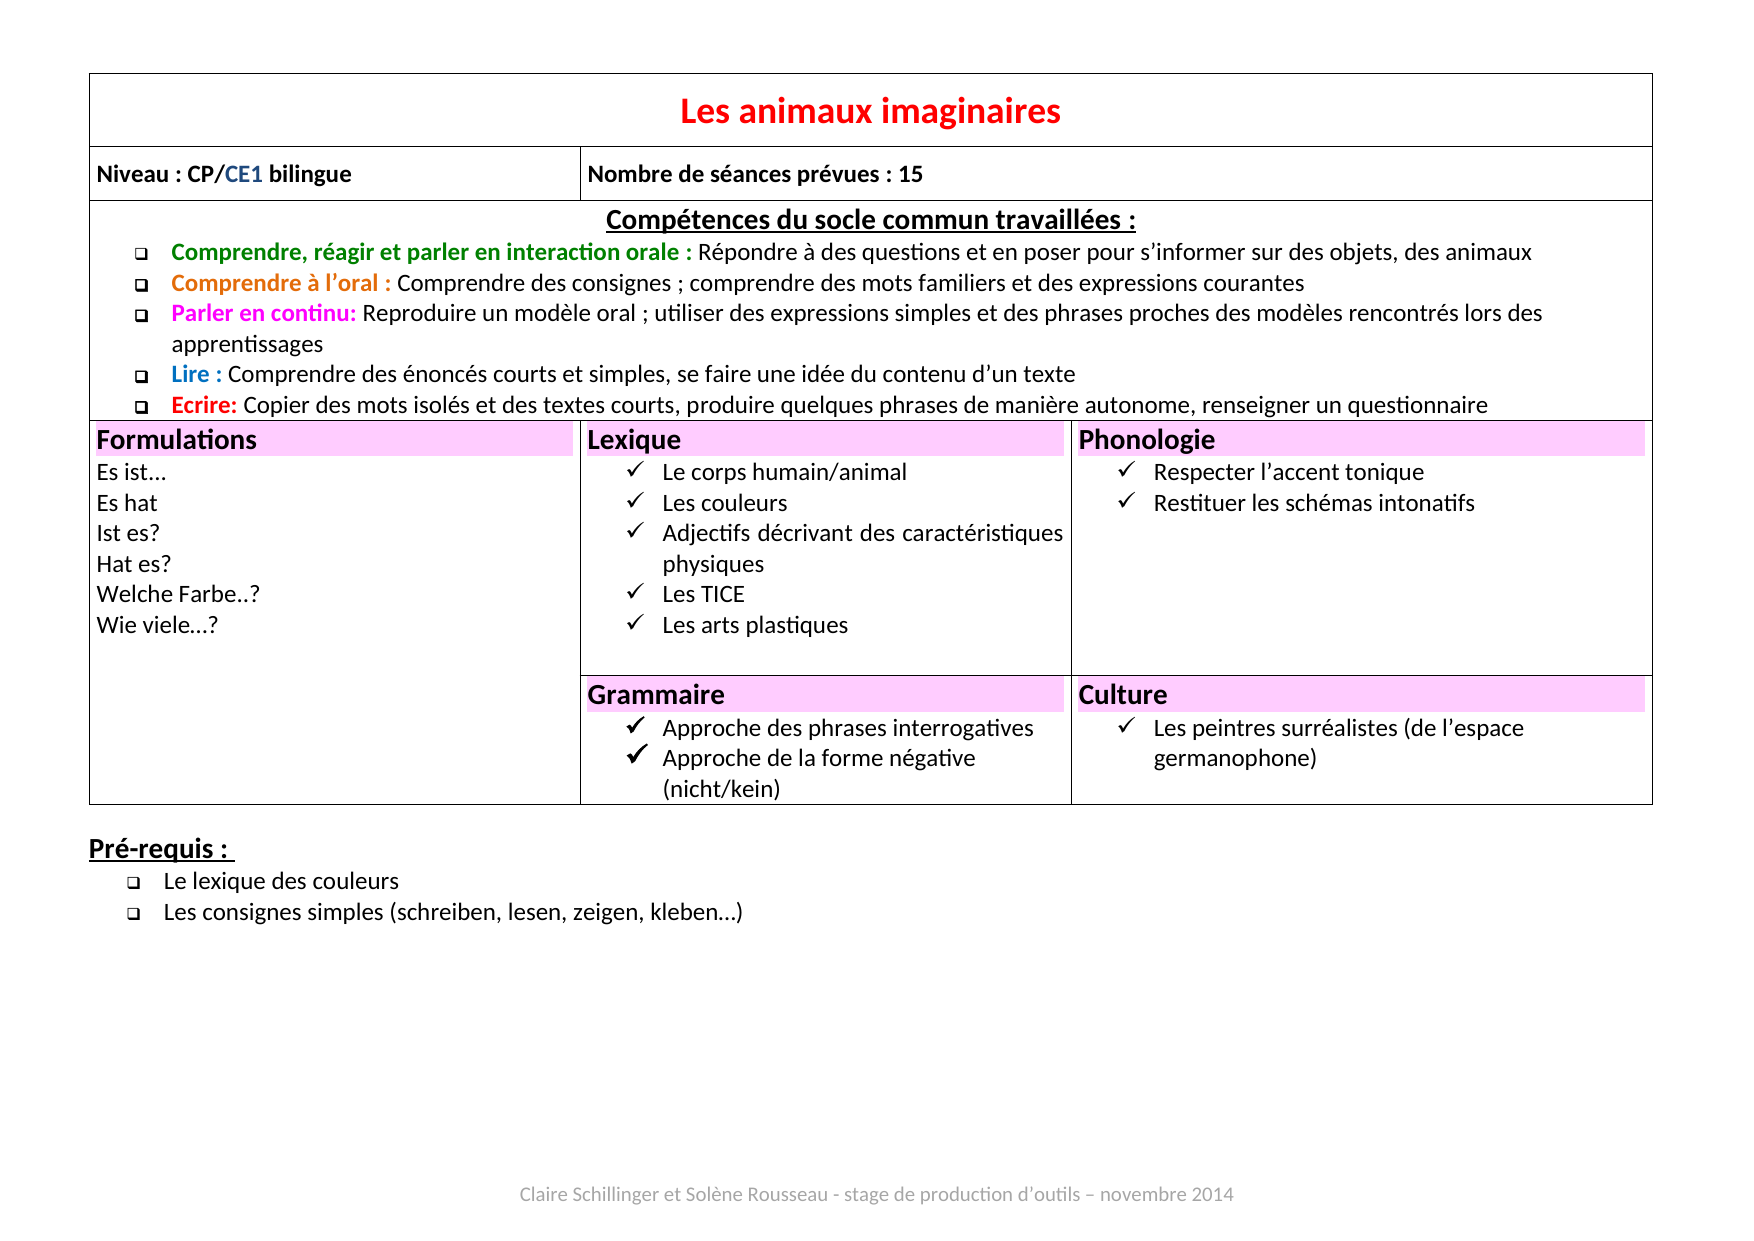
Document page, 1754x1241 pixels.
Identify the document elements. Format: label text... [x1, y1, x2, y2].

text Pré-requis : [89, 830, 1665, 866]
table_cell Formulations Es ist... Es hat Ist es? Hat es? Welche Farbe..? Wie viele…? [90, 421, 580, 803]
table_cell Compétences du socle commun travaillées : Comprendre, réagir et parler en interaction orale : Répondre à des questions et en poser pour s’informer sur des objets, des animaux Comprendre à l’oral : Comprendre des consignes ; comprendre des mots familiers et des expressions courantes Parler en continu: Reproduire un modèle oral ; utiliser des expressions simples et des phrases proches des modèles rencontrés lors des apprentissages Lire : Comprendre des énoncés courts et simples, se faire une idée du contenu d’un texte Ecrire: Copier des mots isolés et des textes courts, produire quelques phrases de manière autonome, renseigner un questionnaire [90, 201, 1652, 420]
table_cell Phonologie Respecter l’accent tonique Restituer les schémas intonatifs [1072, 421, 1652, 675]
table_cell Lexique Le corps humain/animal Les couleurs Adjectifs décrivant des caractéristiques physiques Les TICE Les arts plastiques [581, 421, 1071, 675]
table_cell Nombre de séances prévues : 15 [581, 147, 1652, 200]
table_cell Grammaire Approche des phrases interrogatives Approche de la forme négative (nicht/kein) [581, 676, 1071, 803]
list Les consignes simples (schreiben, lesen, zeigen, kleben…) [126, 896, 1665, 927]
table_cell Niveau : CP/CE1 bilingue [90, 147, 580, 200]
table_cell Culture Les peintres surréalistes (de l’espace germanophone) [1072, 676, 1652, 803]
list Le lexique des couleurs [126, 866, 1665, 896]
table_header Les animaux imaginaires [90, 74, 1652, 146]
